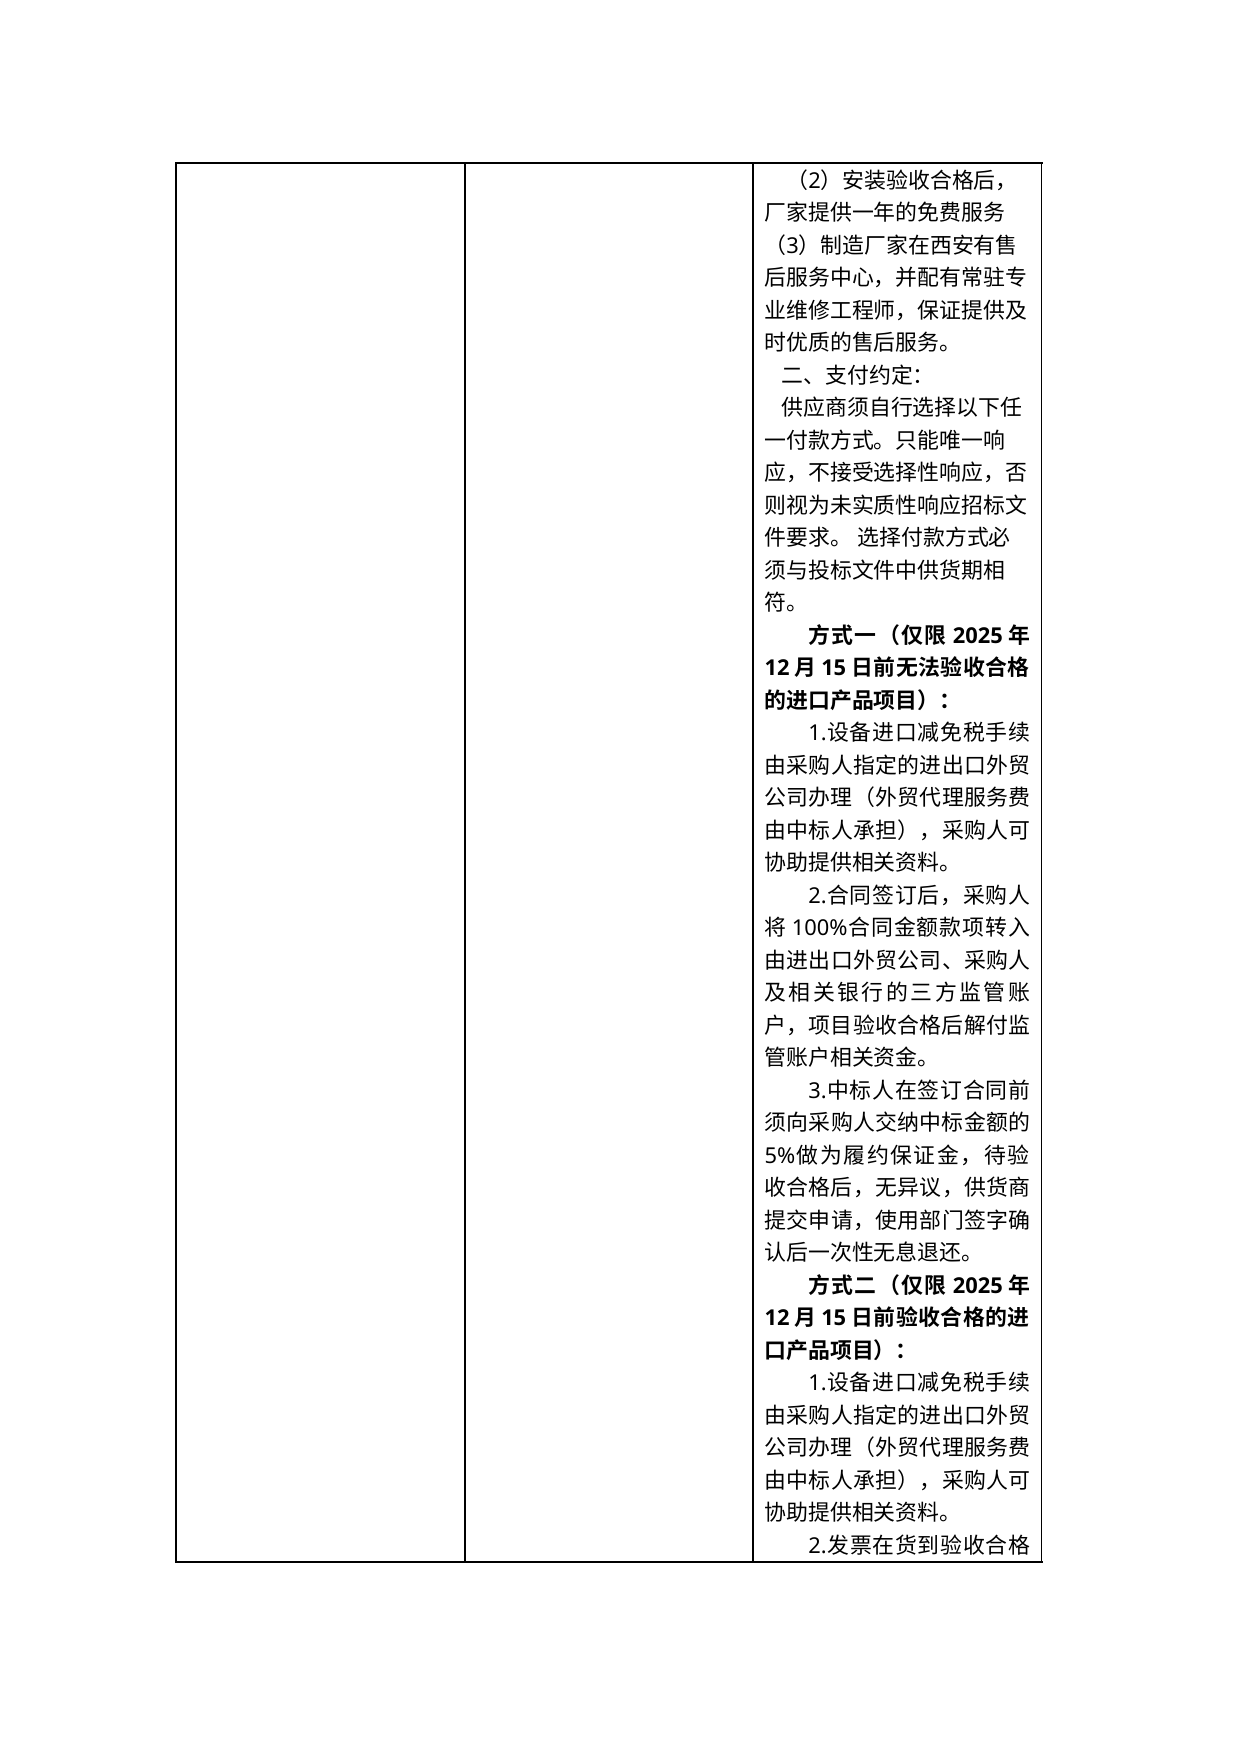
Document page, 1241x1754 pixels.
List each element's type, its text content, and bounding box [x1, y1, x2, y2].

table_cell [466, 164, 752, 1561]
table_cell 1 [177, 164, 464, 1561]
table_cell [754, 164, 1041, 1561]
